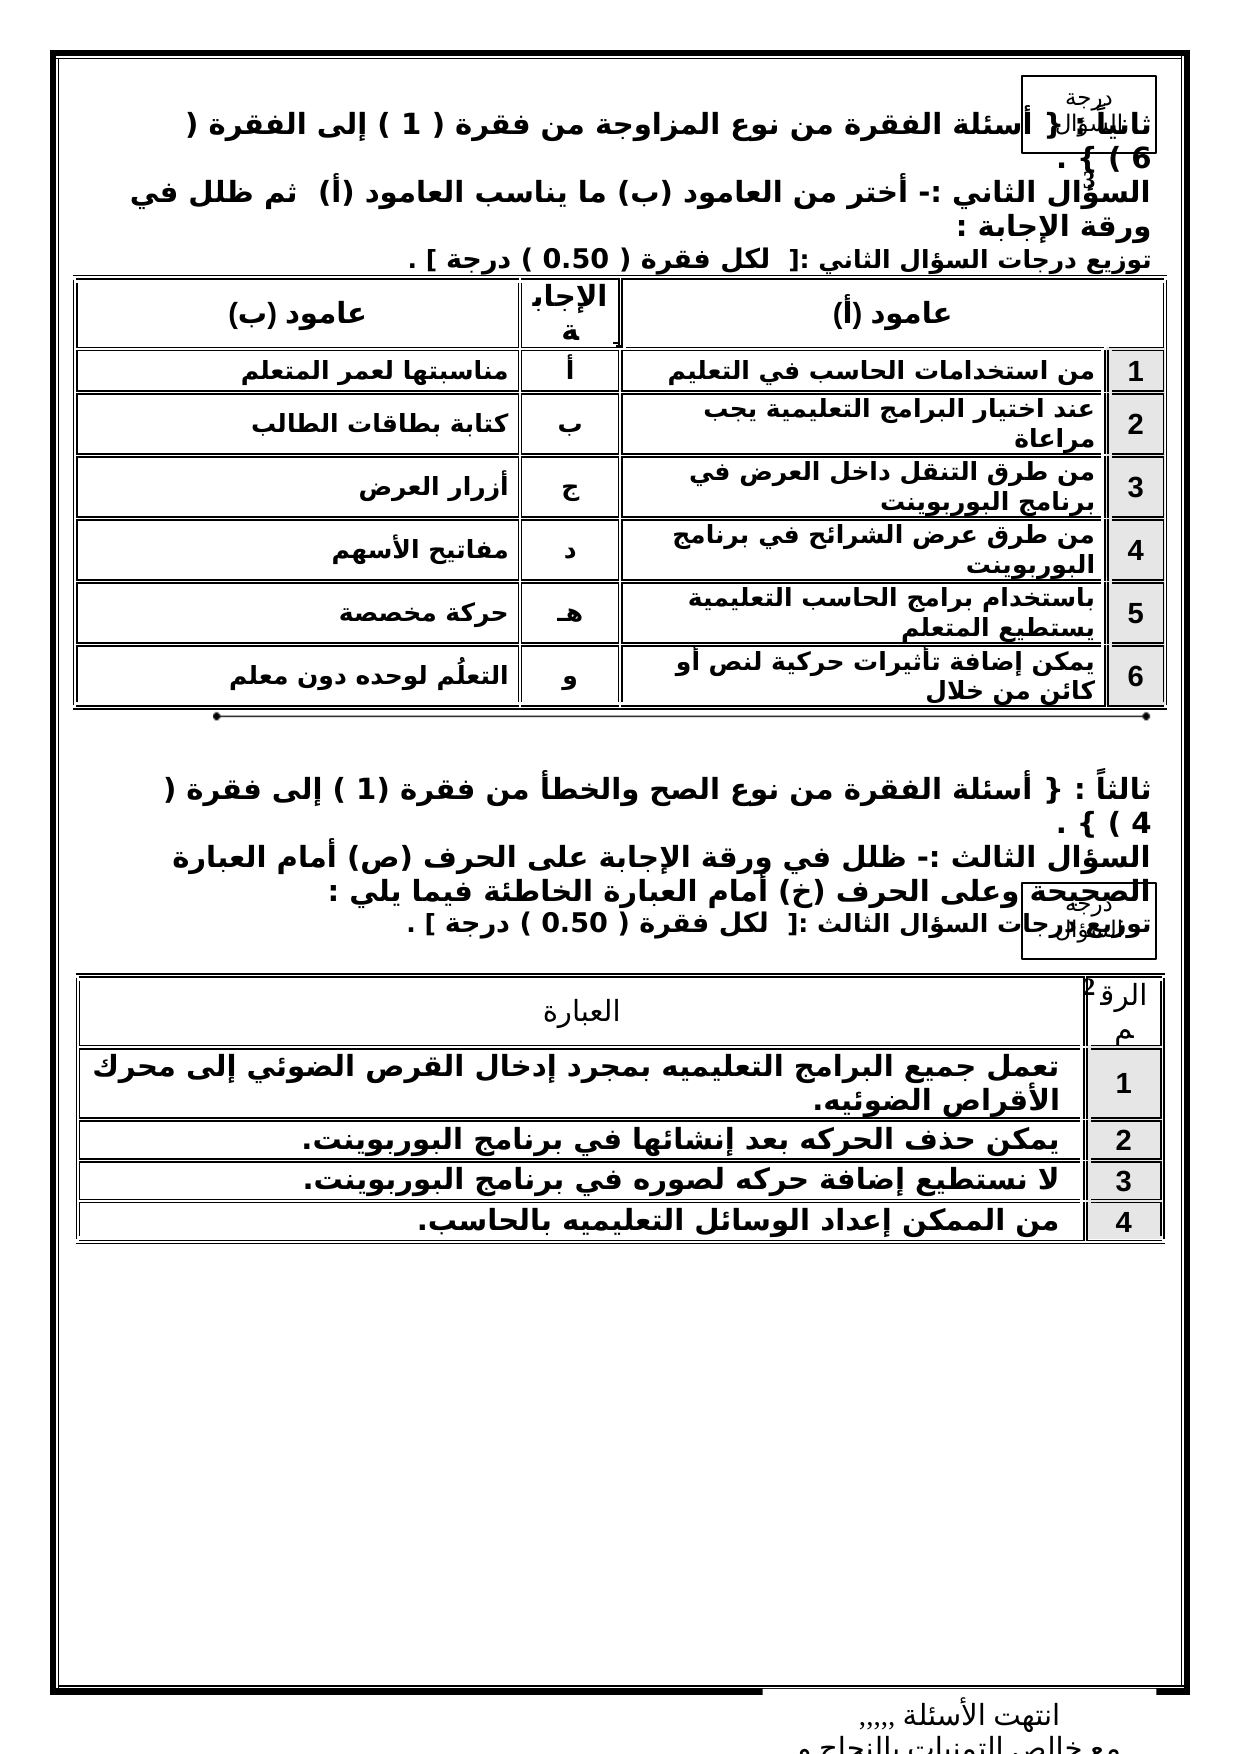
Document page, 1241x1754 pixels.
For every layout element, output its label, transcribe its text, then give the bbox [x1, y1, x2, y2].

text السؤال الثاني :- أختر من العامود (ب) ما يناسب العامود (أ) ثم ظلل في ورقة الإجابة : [89, 175, 1152, 243]
table_cell 2 [1086, 1117, 1162, 1158]
table_cell كتابة بطاقات الطالب [78, 395, 518, 453]
table_cell يمكن إضافة تأثيرات حركية لنص أو كائن من خلال [620, 642, 1106, 705]
table_cell 4 [1106, 516, 1165, 579]
table_cell أ [522, 351, 618, 390]
text ثالثاً : { أسئلة الفقرة من نوع الصح والخطأ من فقرة (1 ) إلى فقرة ( 4 ) } . [89, 772, 1152, 840]
table_cell ب [522, 395, 618, 453]
table_cell من طرق التنقل داخل العرض في برنامج البوربوينت [620, 453, 1106, 516]
text توزيع درجات السؤال الثاني :[ لكل فقرة ( 0.50 ) درجة ] . [89, 243, 1152, 275]
table_cell عند اختيار البرامج التعليمية يجب مراعاة [620, 390, 1106, 453]
table_cell 5 [1106, 579, 1165, 642]
table_cell 1 [1086, 1045, 1162, 1117]
picture [213, 709, 1152, 726]
table_header عامود (أ) [620, 276, 1165, 347]
table_header عامود (ب) [75, 276, 520, 347]
table_cell من طرق عرض الشرائح في برنامج البوربوينت [620, 516, 1106, 579]
table_cell و [520, 642, 620, 705]
table_cell لا نستطيع إضافة حركه لصوره في برنامج البوربوينت. [78, 1158, 1086, 1199]
table_cell هـ [522, 584, 618, 642]
table_cell مناسبتها لعمر المتعلم [78, 351, 518, 390]
table_cell أزرار العرض [78, 458, 518, 516]
table_cell 1 [1106, 347, 1165, 390]
table_header الإجابة [520, 279, 618, 347]
table_cell د [522, 521, 618, 579]
table_header العبارة [78, 977, 1083, 1045]
table_cell التعلُم لوحده دون معلم [75, 642, 520, 705]
table_cell 6 [1106, 642, 1165, 705]
table_cell باستخدام برامج الحاسب التعليمية يستطيع المتعلم [620, 579, 1106, 642]
table_cell حركة مخصصة [78, 584, 518, 642]
table_header الرقم [1088, 978, 1162, 1045]
table_cell 3 [1086, 1158, 1162, 1199]
text ثانياً : { أسئلة الفقرة من نوع المزاوجة من فقرة ( 1 ) إلى الفقرة ( 6 ) } . [89, 107, 1152, 175]
table_cell ج [522, 458, 618, 516]
text السؤال الثالث :- ظلل في ورقة الإجابة على الحرف (ص) أمام العبارة الصحيحة وعلى الحرف (خ) أمام العبارة الخاطئة فيما يلي : [89, 840, 1152, 908]
table_cell من الممكن إعداد الوسائل التعليميه بالحاسب. [78, 1199, 1086, 1239]
table_cell مفاتيح الأسهم [78, 521, 518, 579]
table_cell 3 [1106, 453, 1165, 516]
table_cell 2 [1106, 390, 1165, 453]
table_cell من استخدامات الحاسب في التعليم [620, 347, 1106, 390]
table_cell يمكن حذف الحركه بعد إنشائها في برنامج البوربوينت. [78, 1117, 1086, 1158]
text توزيع درجات السؤال الثالث :[ لكل فقرة ( 0.50 ) درجة ] . [89, 908, 1152, 939]
table_cell تعمل جميع البرامج التعليميه بمجرد إدخال القرص الضوئي إلى محرك الأقراص الضوئيه. [78, 1045, 1086, 1117]
table_cell 4 [1086, 1199, 1162, 1239]
